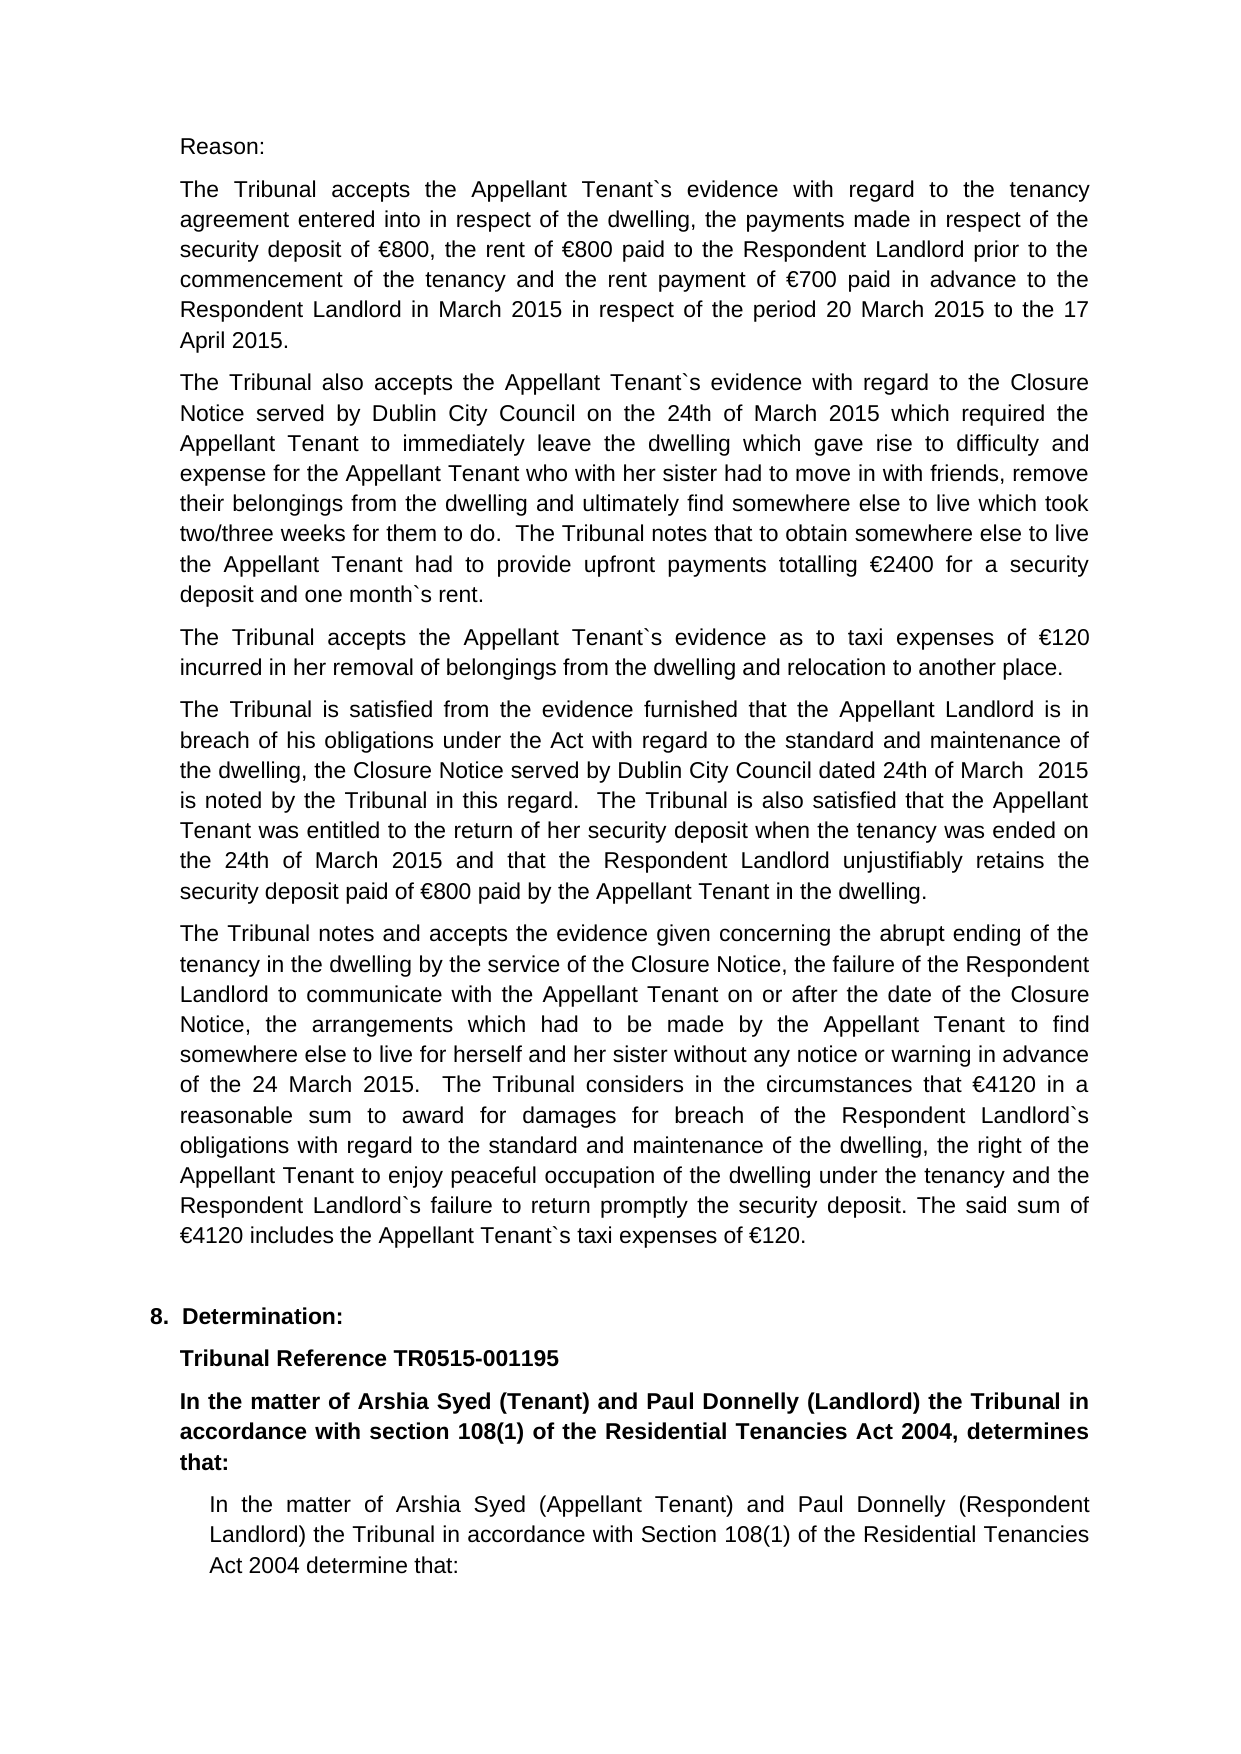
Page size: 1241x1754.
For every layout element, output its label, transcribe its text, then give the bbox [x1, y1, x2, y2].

text In the matter of Arshia Syed (Appellant Tenant) and Paul Donnelly (Respondent Landlord) the Tribunal in accordance with Section 108(1) of the Residential Tenancies Act 2004 determine that: [209, 1491, 1090, 1578]
text Reason: [179, 133, 1090, 159]
text The Tribunal also accepts the Appellant Tenant`s evidence with regard to the Closure Notice served by Dublin City Council on the 24th of March 2015 which required the Appellant Tenant to immediately leave the dwelling which gave rise to difficulty and expense for the Appellant Tenant who with her sister had to move in with friends, remove their belongings from the dwelling and ultimately find somewhere else to live which took two/three weeks for them to do. The Tribunal notes that to obtain somewhere else to live the Appellant Tenant had to provide upfront payments totalling €2400 for a security deposit and one month`s rent. [179, 369, 1090, 607]
text Tribunal Reference TR0515-001195 [179, 1345, 1090, 1372]
text The Tribunal is satisfied from the evidence furnished that the Appellant Landlord is in breach of his obligations under the Act with regard to the standard and maintenance of the dwelling, the Closure Notice served by Dublin City Council dated 24th of March 2015 is noted by the Tribunal in this regard. The Tribunal is also satisfied that the Appellant Tenant was entitled to the return of her security deposit when the tenancy was ended on the 24th of March 2015 and that the Respondent Landlord unjustifiably retains the security deposit paid of €800 paid by the Appellant Tenant in the dwelling. [179, 696, 1090, 904]
text The Tribunal notes and accepts the evidence given concerning the abrupt ending of the tenancy in the dwelling by the service of the Closure Notice, the failure of the Respondent Landlord to communicate with the Appellant Tenant on or after the date of the Closure Notice, the arrangements which had to be made by the Appellant Tenant to find somewhere else to live for herself and her sister without any notice or warning in advance of the 24 March 2015. The Tribunal considers in the circumstances that €4120 in a reasonable sum to award for damages for breach of the Respondent Landlord`s obligations with regard to the standard and maintenance of the dwelling, the right of the Appellant Tenant to enjoy peaceful occupation of the dwelling under the tenancy and the Respondent Landlord`s failure to return promptly the security deposit. The said sum of €4120 includes the Appellant Tenant`s taxi expenses of €120. [179, 920, 1090, 1249]
text 8. Determination: [150, 1303, 1090, 1329]
text The Tribunal accepts the Appellant Tenant`s evidence as to taxi expenses of €120 incurred in her removal of belongings from the dwelling and relocation to another place. [179, 623, 1090, 680]
text In the matter of Arshia Syed (Tenant) and Paul Donnelly (Landlord) the Tribunal in accordance with section 108(1) of the Residential Tenancies Act 2004, determines that: [179, 1388, 1090, 1475]
text The Tribunal accepts the Appellant Tenant`s evidence with regard to the tenancy agreement entered into in respect of the dwelling, the payments made in respect of the security deposit of €800, the rent of €800 paid to the Respondent Landlord prior to the commencement of the tenancy and the rent payment of €700 paid in advance to the Respondent Landlord in March 2015 in respect of the period 20 March 2015 to the 17 April 2015. [179, 176, 1090, 353]
